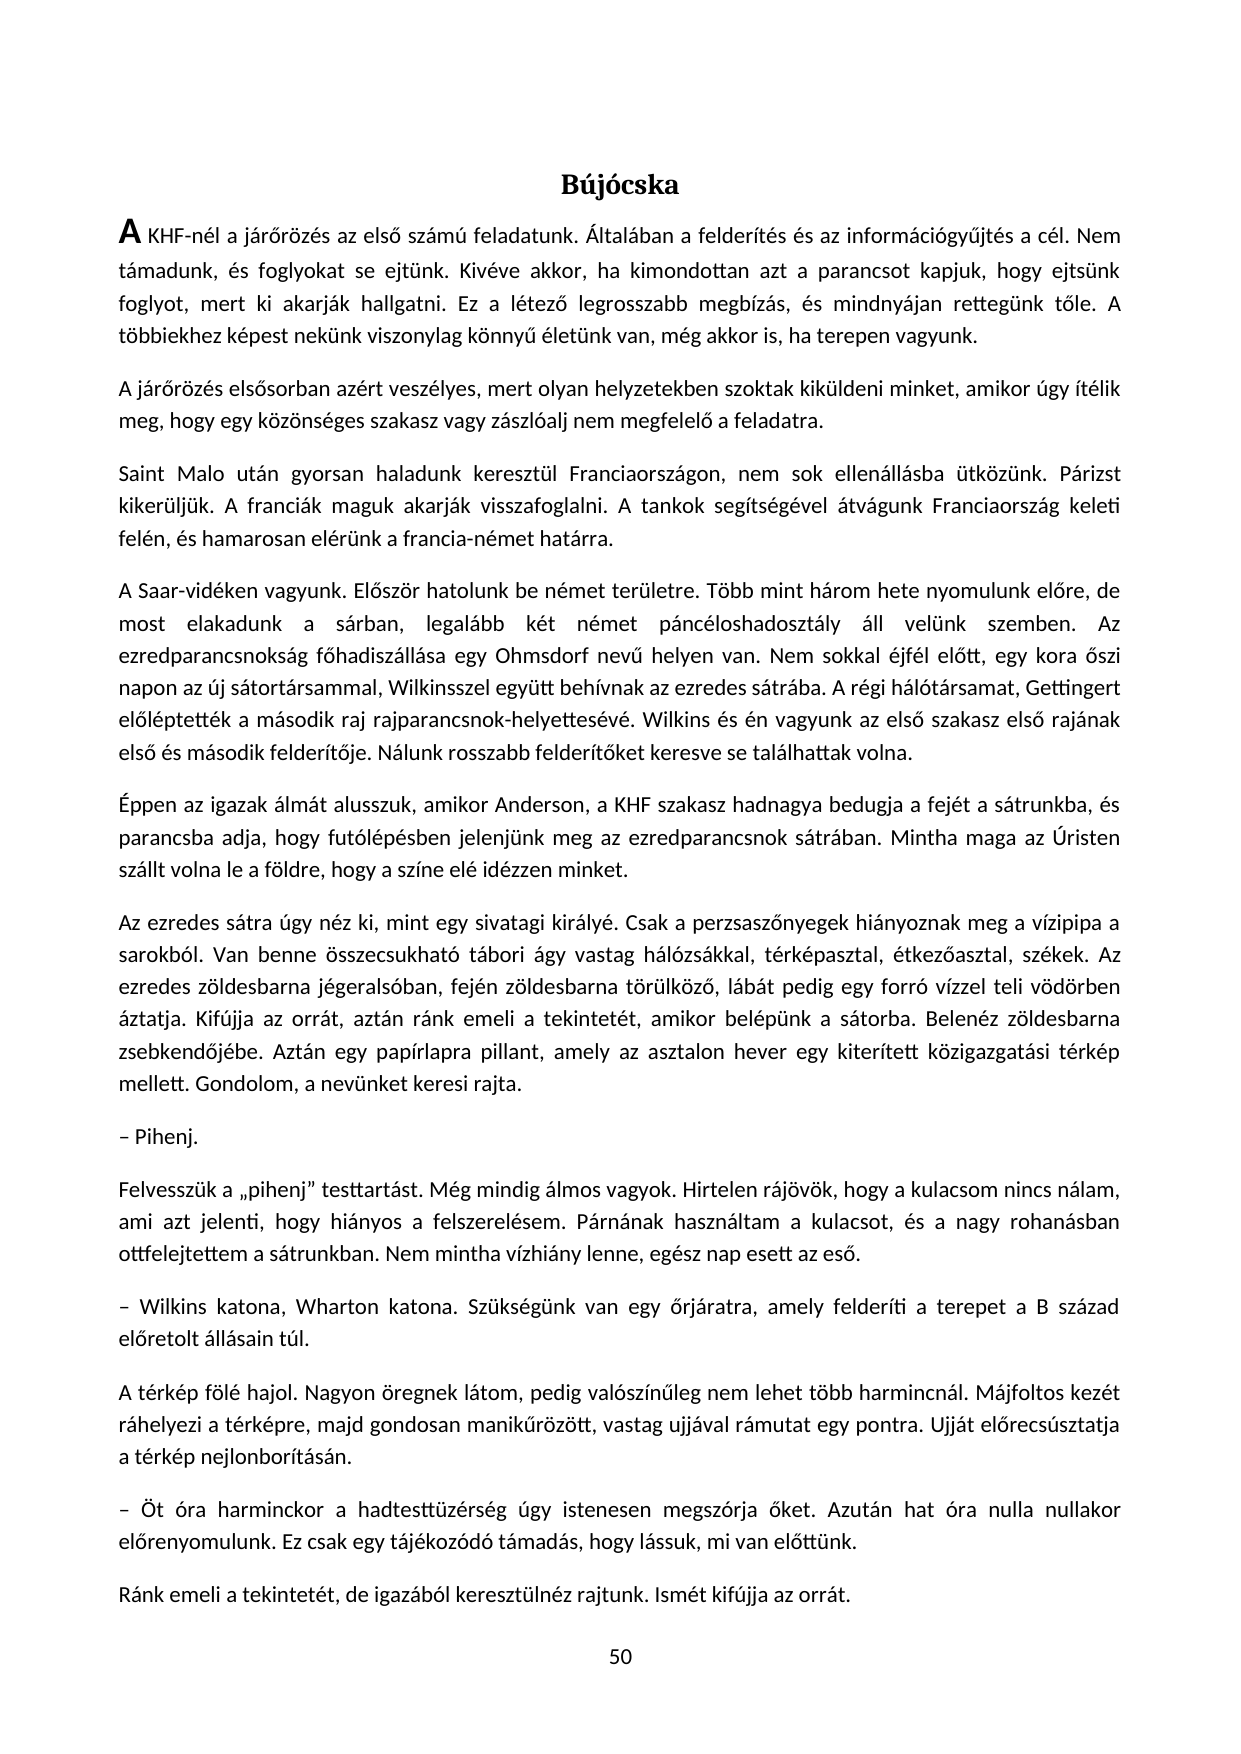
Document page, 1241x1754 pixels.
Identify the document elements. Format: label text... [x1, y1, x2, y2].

text Éppen az igazak álmát alusszuk, amikor Anderson, a KHF szakasz hadnagya bedugja a fejét a sátrunkba, és parancsba adja, hogy futólépésben jelenjünk meg az ezredparancsnok sátrában. Mintha maga az Úristen szállt volna le a földre, hogy a színe elé idézzen minket. [118, 791, 1122, 883]
text – Öt óra harminckor a hadtesttüzérség úgy istenesen megszórja őket. Azután hat óra nulla nullakor előrenyomulunk. Ez csak egy tájékozódó támadás, hogy lássuk, mi van előttünk. [118, 1495, 1122, 1555]
text A térkép fölé hajol. Nagyon öregnek látom, pedig valószínűleg nem lehet több harmincnál. Májfoltos kezét ráhelyezi a térképre, majd gondosan manikűrözött, vastag ujjával rámutat egy pontra. Ujját előrecsúsztatja a térkép nejlonborításán. [118, 1378, 1122, 1470]
text A járőrözés elsősorban azért veszélyes, mert olyan helyzetekben szoktak kiküldeni minket, amikor úgy ítélik meg, hogy egy közönséges szakasz vagy zászlóalj nem megfelelő a feladatra. [118, 374, 1122, 434]
text – Pihenj. [118, 1122, 1122, 1150]
text A KHF-nél a járőrözés az első számú feladatunk. Általában a felderítés és az információgyűjtés a cél. Nem támadunk, és foglyokat se ejtünk. Kivéve akkor, ha kimondottan azt a parancsot kapjuk, hogy ejtsünk foglyot, mert ki akarják hallgatni. Ez a létező legrosszabb megbízás, és mindnyájan rettegünk tőle. A többiekhez képest nekünk viszonylag könnyű életünk van, még akkor is, ha terepen vagyunk. [118, 207, 1122, 349]
text Ránk emeli a tekintetét, de igazából keresztülnéz rajtunk. Ismét kifújja az orrát. [118, 1580, 1122, 1608]
text A Saar-vidéken vagyunk. Először hatolunk be német területre. Több mint három hete nyomulunk előre, de most elakadunk a sárban, legalább két német páncéloshadosztály áll velünk szemben. Az ezredparancsnokság főhadiszállása egy Ohmsdorf nevű helyen van. Nem sokkal éjfél előtt, egy kora őszi napon az új sátortársammal, Wilkinsszel együtt behívnak az ezredes sátrába. A régi hálótársamat, Gettingert előléptették a második raj rajparancsnok-helyettesévé. Wilkins és én vagyunk az első szakasz első rajának első és második felderítője. Nálunk rosszabb felderítőket keresve se találhattak volna. [118, 577, 1122, 766]
text Felvesszük a „pihenj” testtartást. Még mindig álmos vagyok. Hirtelen rájövök, hogy a kulacsom nincs nálam, ami azt jelenti, hogy hiányos a felszerelésem. Párnának használtam a kulacsot, és a nagy rohanásban ottfelejtettem a sátrunkban. Nem mintha vízhiány lenne, egész nap esett az eső. [118, 1175, 1122, 1267]
text Az ezredes sátra úgy néz ki, mint egy sivatagi királyé. Csak a perzsaszőnyegek hiányoznak meg a vízipipa a sarokból. Van benne összecsukható tábori ágy vastag hálózsákkal, térképasztal, étkezőasztal, székek. Az ezredes zöldesbarna jégeralsóban, fején zöldesbarna törülköző, lábát pedig egy forró vízzel teli vödörben áztatja. Kifújja az orrát, aztán ránk emeli a tekintetét, amikor belépünk a sátorba. Belenéz zöldesbarna zsebkendőjébe. Aztán egy papírlapra pillant, amely az asztalon hever egy kiterített közigazgatási térkép mellett. Gondolom, a nevünket keresi rajta. [118, 908, 1122, 1097]
text Saint Malo után gyorsan haladunk keresztül Franciaországon, nem sok ellenállásba ütközünk. Párizst kikerüljük. A franciák maguk akarják visszafoglalni. A tankok segítségével átvágunk Franciaország keleti felén, és hamarosan elérünk a francia-német határra. [118, 459, 1122, 552]
subtitle Bújócska [89, 168, 1152, 202]
text – Wilkins katona, Wharton katona. Szükségünk van egy őrjáratra, amely felderíti a terepet a B század előretolt állásain túl. [118, 1292, 1122, 1353]
